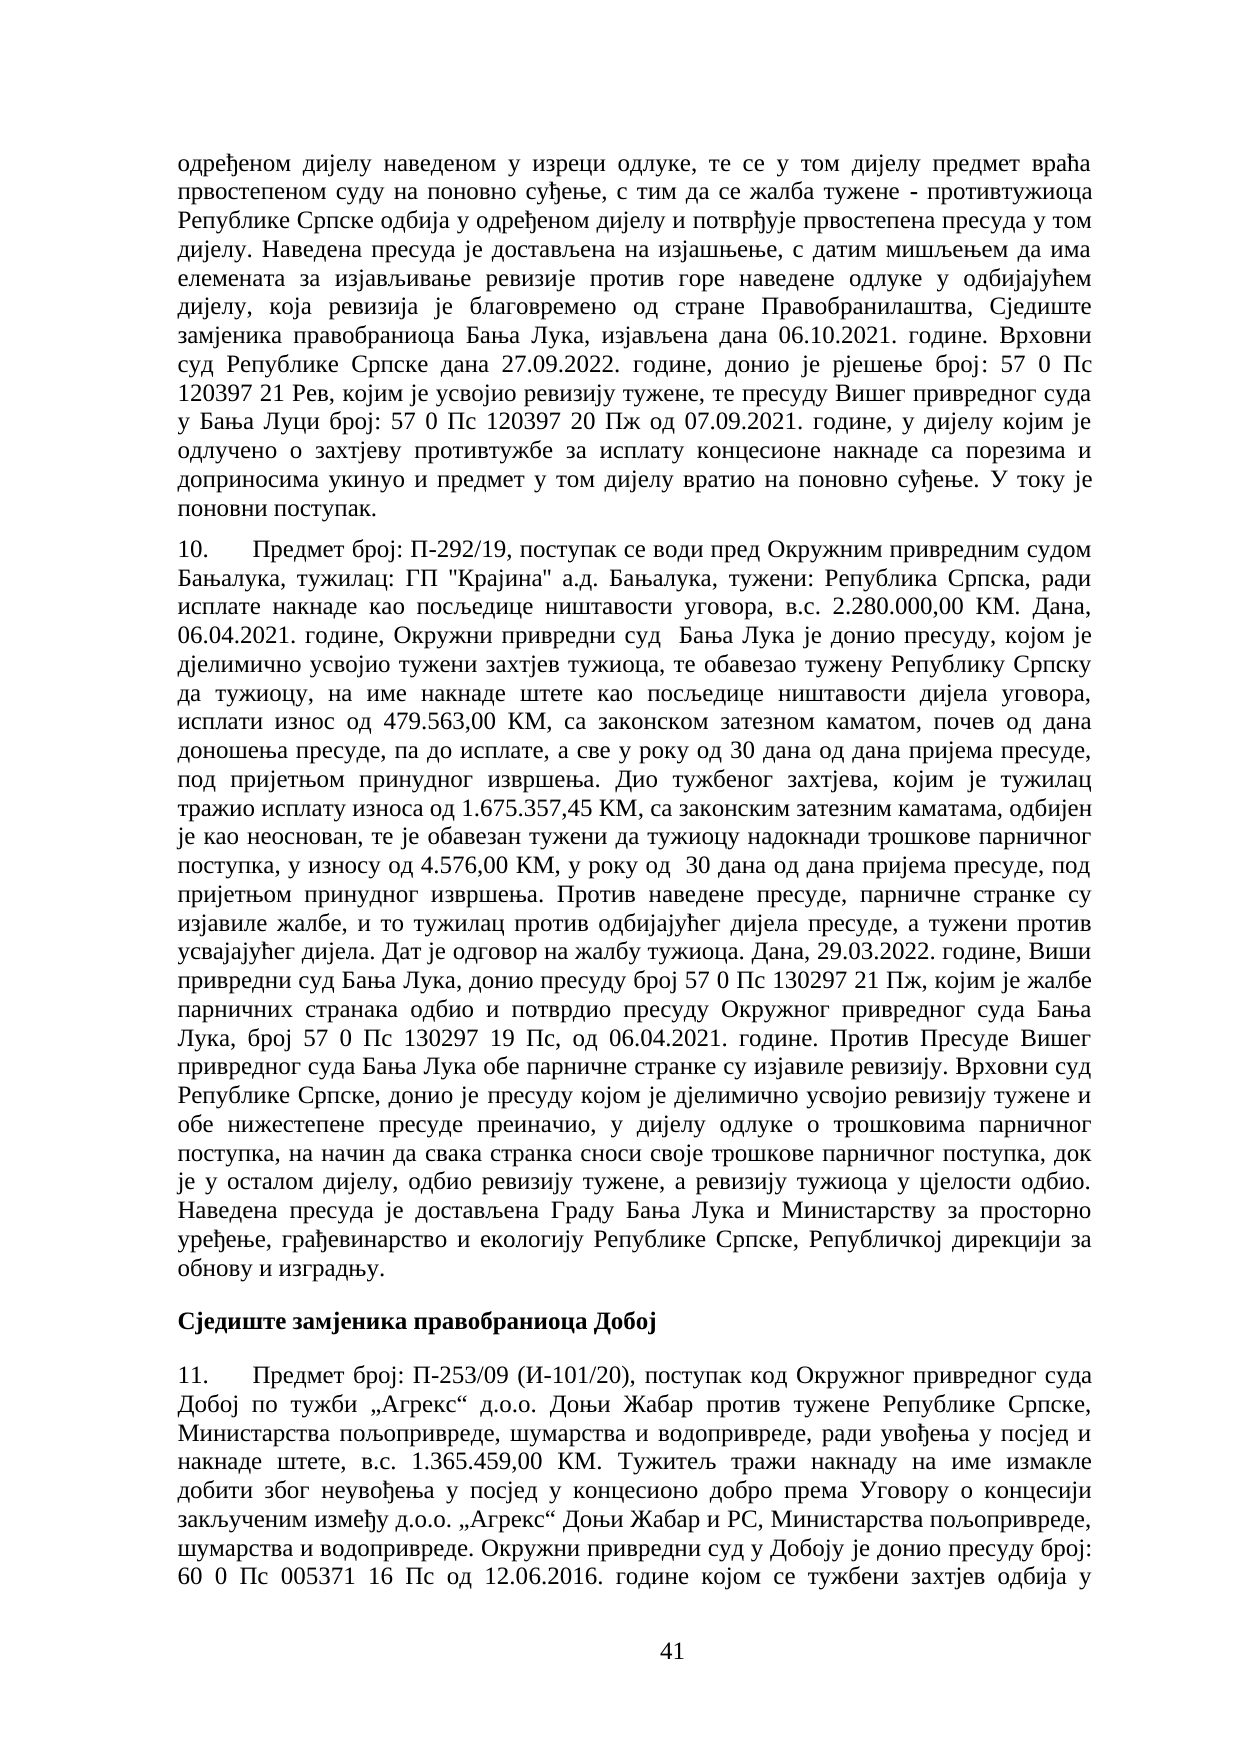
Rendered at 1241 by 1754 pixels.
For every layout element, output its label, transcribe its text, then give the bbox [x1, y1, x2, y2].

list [177, 1360, 1092, 1590]
list Сједиште замјеника правобраниоца Добој [177, 1306, 1092, 1335]
text 10. Предмет број: П-292/19, поступак се води пред Окружним привредним судом Бањалука, тужилац: ГП ''Крајина'' а.д. Бањалука, тужени: Република Српска, ради исплате накнаде као посљедице ништавости уговора, в.с. 2.280.000,00 КМ. Дана, 06.04.2021. године, Окружни привредни суд Бања Лука је донио пресуду, којом је дјелимично усвојио тужени захтјев тужиоца, те обавезао тужену Републику Српску да тужиоцу, на име накнаде штете као посљедице ништавости дијела уговора, исплати износ од 479.563,00 КМ, са законском затезном каматом, почев од дана доношења пресуде, па до исплате, а све у року од 30 дана од дана пријема пресуде, под пријетњом принудног извршења. Дио тужбеног захтјева, којим је тужилац тражио исплату износа од 1.675.357,45 КМ, са законским затезним каматама, одбијен је као неоснован, те је обавезан тужени да тужиоцу надокнади трошкове парничног поступка, у износу од 4.576,00 КМ, у року од 30 дана од дана пријема пресуде, под пријетњом принудног извршења. Против наведене пресуде, парничне странке су изјавиле жалбе, и то тужилац против одбијајућег дијела пресуде, а тужени против усвајајућег дијела. Дат је одговор на жалбу тужиоца. Дана, 29.03.2022. године, Виши привредни суд Бања Лука, донио пресуду број 57 0 Пс 130297 21 Пж, којим је жалбе парничних странака одбио и потврдио пресуду Окружног привредног суда Бања Лука, број 57 0 Пс 130297 19 Пс, од 06.04.2021. године. Против Пресуде Вишег привредног суда Бања Лука обе парничне странке су изјавиле ревизију. Врховни суд Републике Српске, донио је пресуду којом је дјелимично усвојио ревизију тужене и обе нижестепене пресуде преиначио, у дијелу одлуке о трошковима парничног поступка, на начин да свака странка сноси своје трошкове парничног поступка, док је у осталом дијелу, одбио ревизију тужене, а ревизију тужиоца у цјелости одбио. Наведена пресуда је достављена Граду Бања Лука и Министарству за просторно уређење, грађевинарство и екологију Републике Српске, Републичкој дирекцији за обнову и изградњу. [177, 534, 1092, 1281]
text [177, 148, 1092, 521]
